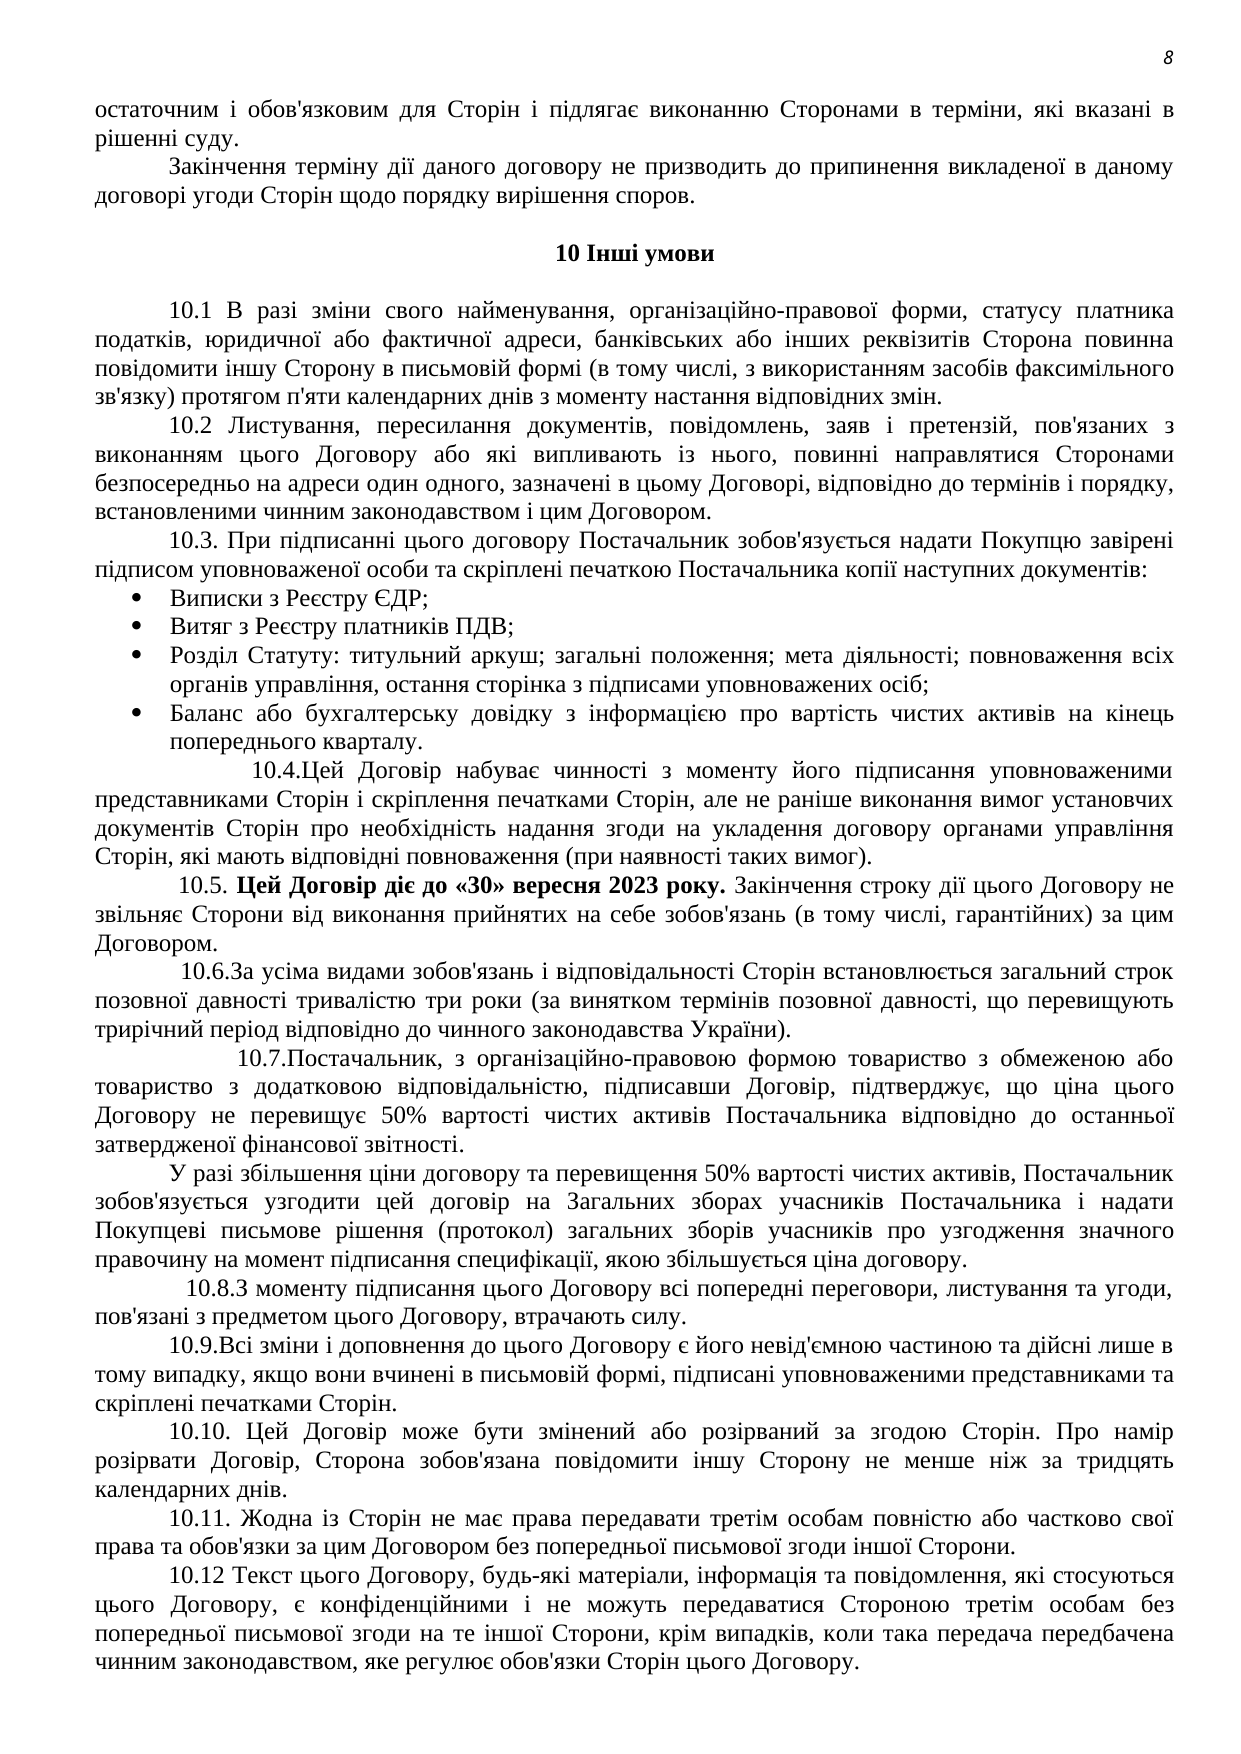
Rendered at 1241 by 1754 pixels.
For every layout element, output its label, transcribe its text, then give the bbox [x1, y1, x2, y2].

text 10.6.За усіма видами зобов'язань і відповідальності Сторін встановлюється загальний строк позовної давності тривалістю три роки (за винятком термінів позовної давності, що перевищують трирічний період відповідно до чинного законодавства України). [94, 956, 1175, 1043]
text У разі збільшення ціни договору та перевищення 50% вартості чистих активів, Постачальник зобов'язується узгодити цей договір на Загальних зборах учасників Постачальника і надати Покупцеві письмове рішення (протокол) загальних зборів учасників про узгодження значного правочину на момент підписання специфікації, якою збільшується ціна договору. [94, 1158, 1175, 1273]
list Виписки з Реєстру ЄДР; [132, 583, 1175, 611]
text 10.3. При підписанні цього договору Постачальник зобов'язується надати Покупцю завірені підписом уповноваженої особи та скріплені печаткою Постачальника копії наступних документів: [94, 525, 1175, 583]
text 10.8.З моменту підписання цього Договору всі попередні переговори, листування та угоди, пов'язані з предметом цього Договору, втрачають силу. [94, 1273, 1175, 1330]
text 10.5. Цей Договір діє до «30» вересня 2023 року. Закінчення строку дії цього Договору не звільняє Сторони від виконання прийнятих на себе зобов'язань (в тому числі, гарантійних) за цим Договором. [94, 870, 1175, 956]
text 10.1 В разі зміни свого найменування, організаційно-правової форми, статусу платника податків, юридичної або фактичної адреси, банківських або інших реквізитів Сторона повинна повідомити іншу Сторону в письмовій формі (в тому числі, з використанням засобів факсимільного зв'язку) протягом п'яти календарних днів з моменту настання відповідних змін. [94, 295, 1175, 410]
text 10.7.Постачальник, з організаційно-правовою формою товариство з обмеженою або товариство з додатковою відповідальністю, підписавши Договір, підтверджує, що ціна цього Договору не перевищує 50% вартості чистих активів Постачальника відповідно до останньої затвердженої фінансової звітності. [94, 1043, 1175, 1158]
text 10.9.Всі зміни і доповнення до цього Договору є його невід'ємною частиною та дійсні лише в тому випадку, якщо вони вчинені в письмовій формі, підписані уповноваженими представниками та скріплені печатками Сторін. [94, 1330, 1175, 1416]
text 10.4.Цей Договір набуває чинності з моменту його підписання уповноваженими представниками Сторін і скріплення печатками Сторін, але не раніше виконання вимог установчих документів Сторін про необхідність надання згоди на укладення договору органами управління Сторін, які мають відповідні повноваження (при наявності таких вимог). [94, 755, 1175, 870]
list Баланс або бухгалтерську довідку з інформацією про вартість чистих активів на кінець попереднього кварталу. [132, 698, 1175, 755]
text 10.10. Цей Договір може бути змінений або розірваний за згодою Сторін. Про намір розірвати Договір, Сторона зобов'язана повідомити іншу Сторону не менше ніж за тридцять календарних днів. [94, 1416, 1175, 1503]
text 10 Інші умови [94, 238, 1175, 266]
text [94, 94, 1175, 151]
text 10.12 Текст цього Договору, будь-які матеріали, інформація та повідомлення, які стосуються цього Договору, є конфіденційними і не можуть передаватися Стороною третім особам без попередньої письмової згоди на те іншої Сторони, крім випадків, коли така передача передбачена чинним законодавством, яке регулює обов'язки Сторін цього Договору. [94, 1560, 1175, 1675]
text 10.2 Листування, пересилання документів, повідомлень, заяв і претензій, пов'язаних з виконанням цього Договору або які випливають із нього, повинні направлятися Сторонами безпосередньо на адреси один одного, зазначені в цьому Договорі, відповідно до термінів і порядку, встановленими чинним законодавством і цим Договором. [94, 410, 1175, 525]
text 10.11. Жодна із Сторін не має права передавати третім особам повністю або частково свої права та обов'язки за цим Договором без попередньої письмової згоди іншої Сторони. [94, 1503, 1175, 1560]
text Закінчення терміну дії даного договору не призводить до припинення викладеної в даному договорі угоди Сторін щодо порядку вирішення споров. [94, 151, 1175, 209]
list Витяг з Реєстру платників ПДВ; [132, 611, 1175, 640]
list Розділ Статуту: титульний аркуш; загальні положення; мета діяльності; повноваження всіх органів управління, остання сторінка з підписами уповноважених осіб; [132, 640, 1175, 698]
